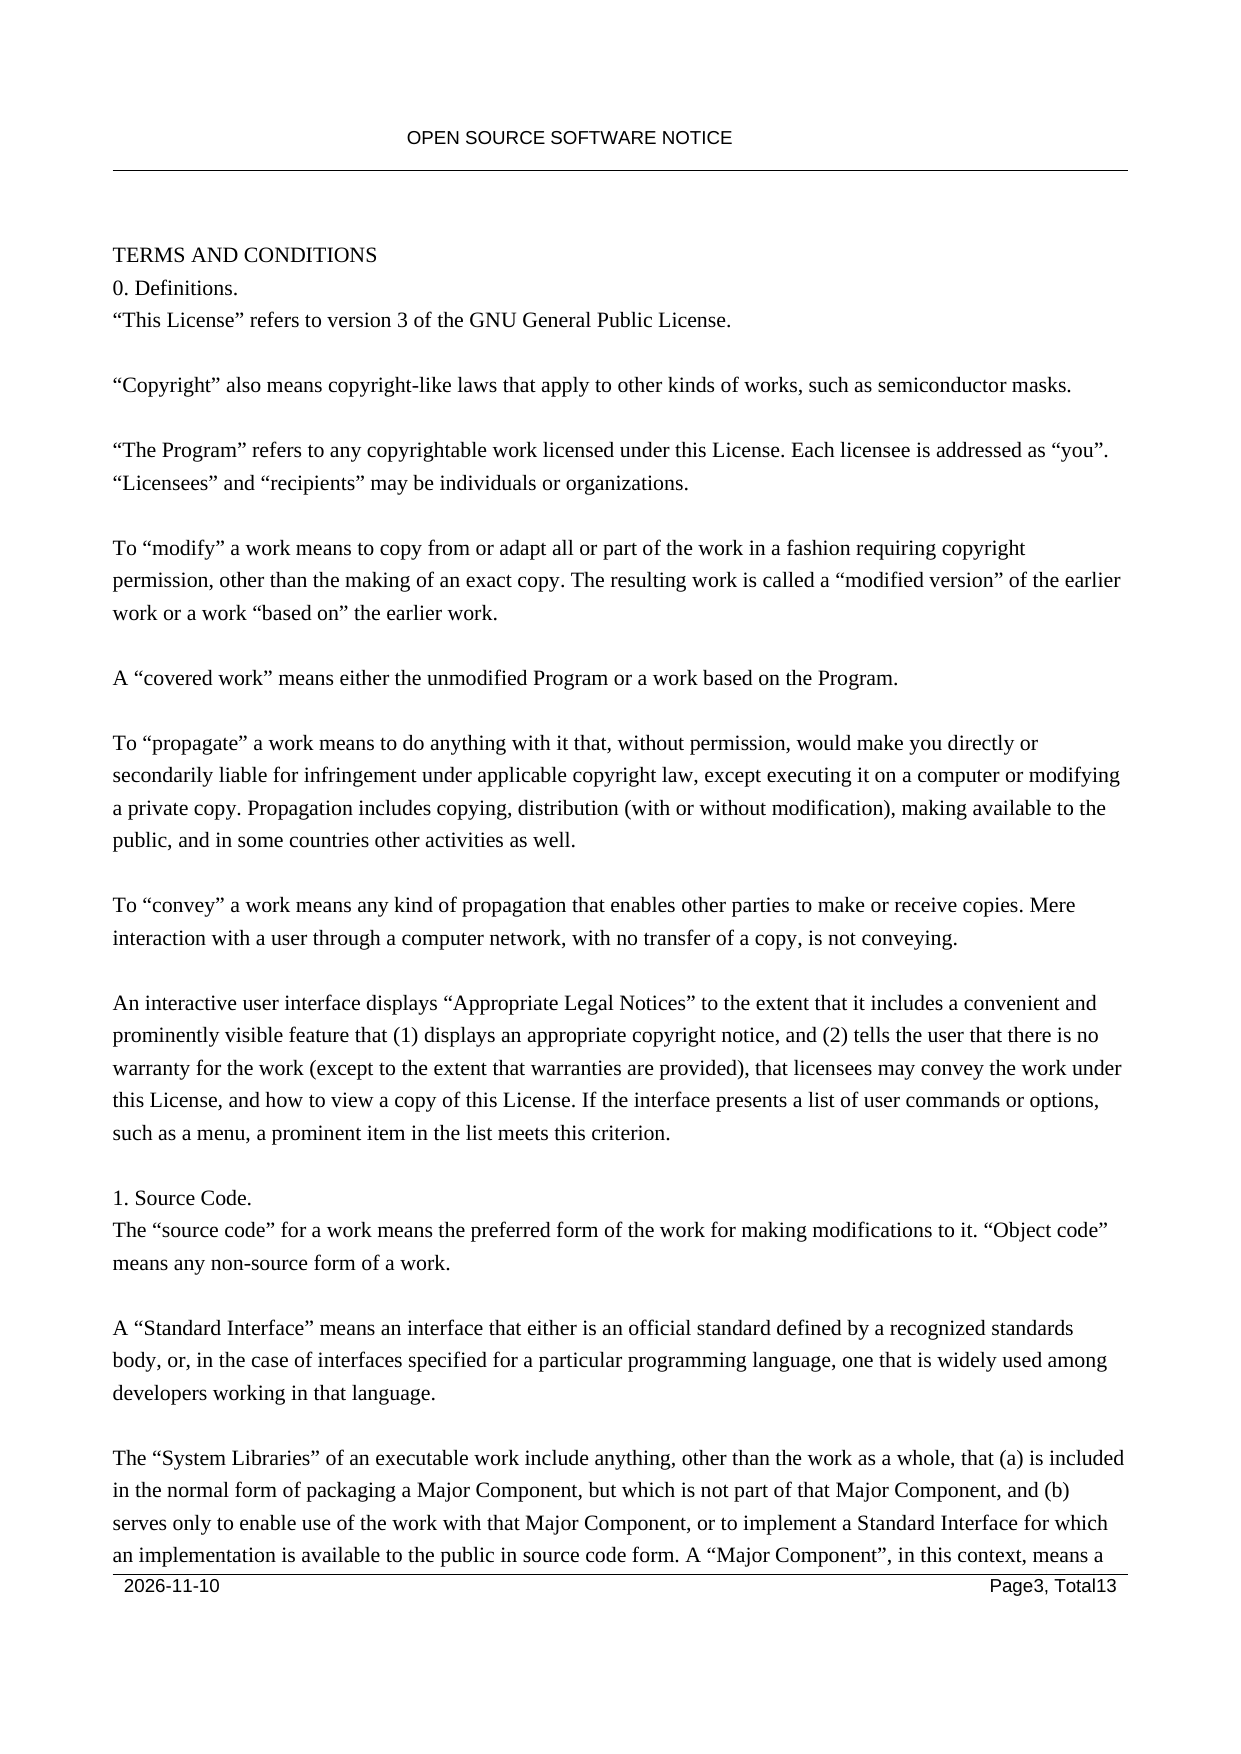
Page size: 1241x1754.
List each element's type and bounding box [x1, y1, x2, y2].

text [112, 206, 1128, 1571]
